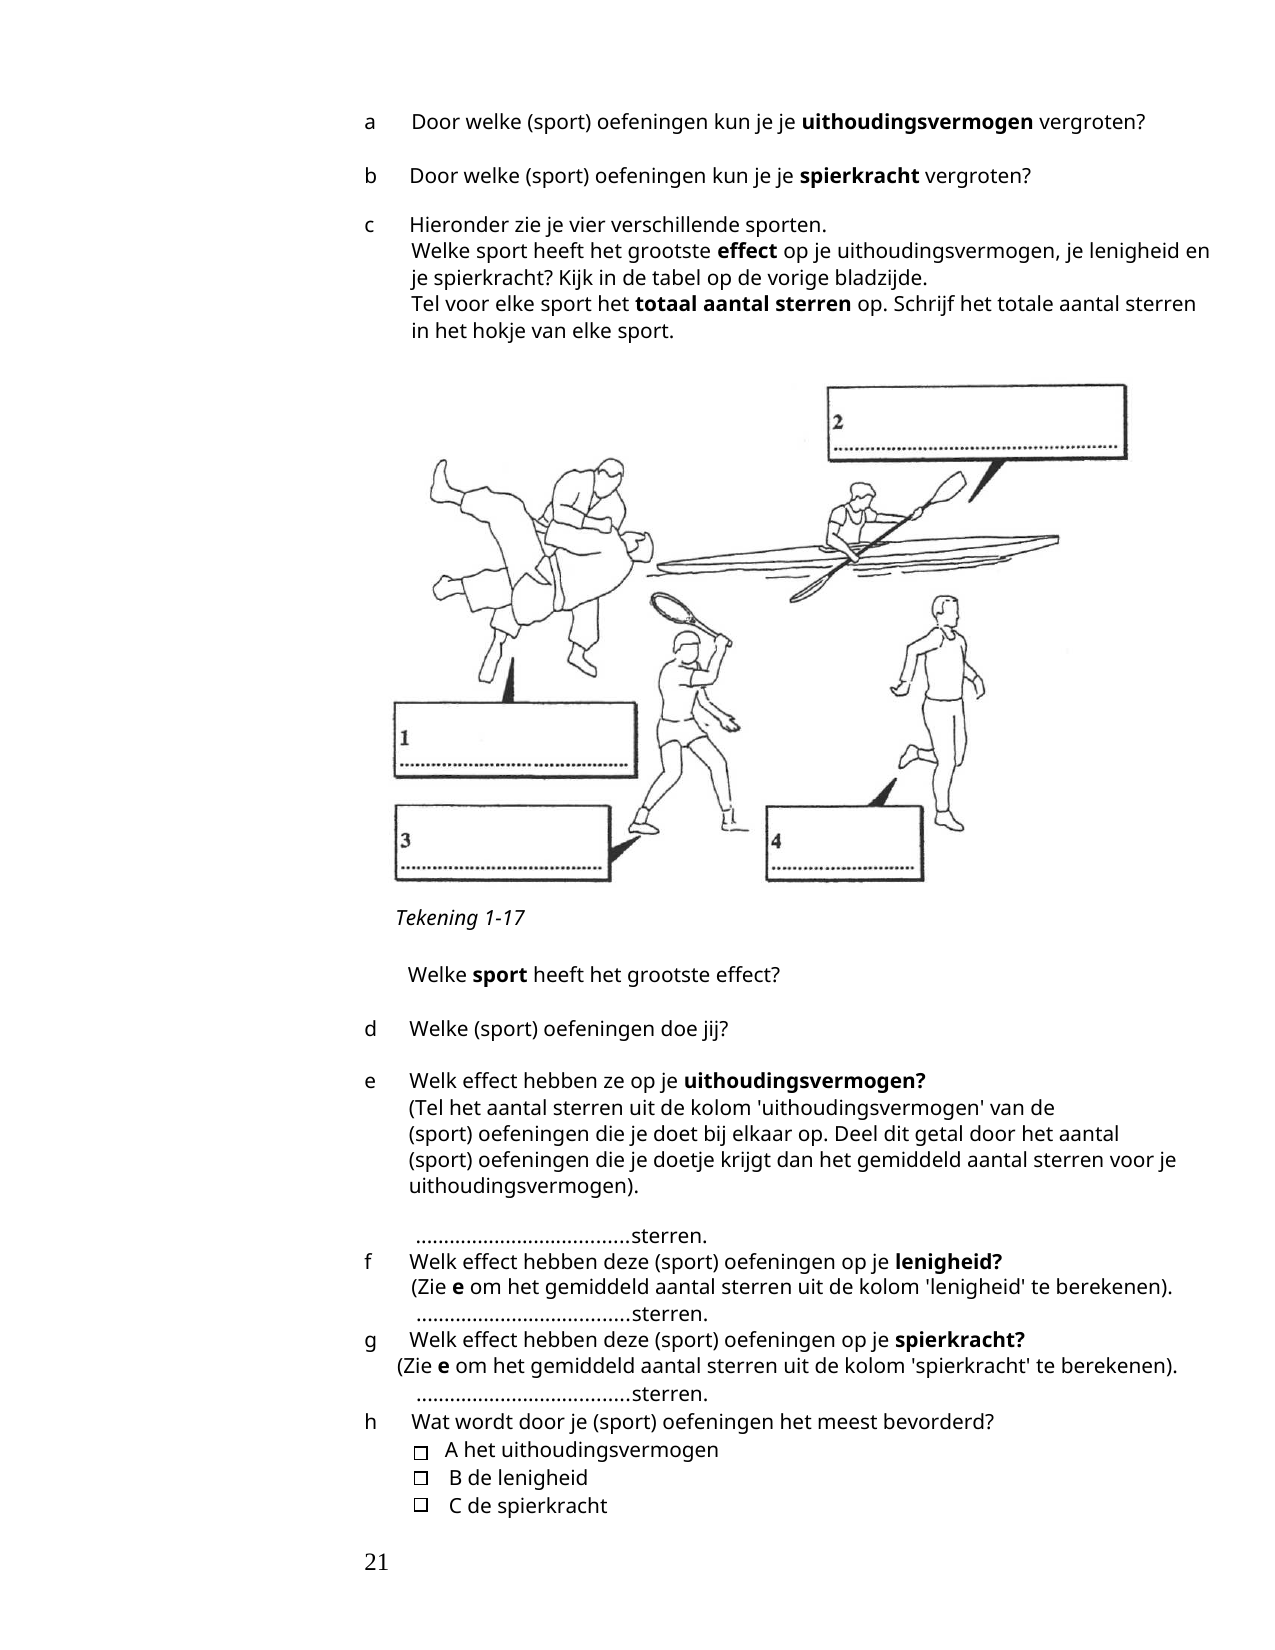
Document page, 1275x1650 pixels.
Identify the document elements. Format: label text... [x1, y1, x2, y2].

text c Hieronder zie je vier verschillende sporten. [364, 211, 1211, 238]
text (Zie e om het gemiddeld aantal sterren uit de kolom 'lenigheid' te berekenen). [411, 1274, 1211, 1300]
text Tekening 1-17 [395, 903, 1211, 931]
text d Welke (sport) oefeningen doe jij? [364, 1014, 1211, 1043]
text C de spierkracht [396, 1491, 1001, 1519]
text Welke sport heeft het grootste effect op je uithoudingsvermogen, je lenigheid en je spierkracht? Kijk in de tabel op de vorige bladzijde. [411, 238, 1211, 291]
text a Door welke (sport) oefeningen kun je je uithoudingsvermogen vergroten? [364, 107, 1211, 136]
text sterren. [416, 1300, 1211, 1326]
text A het uithoudingsvermogen [430, 1435, 1001, 1463]
text (sport) oefeningen die je doetje krijgt dan het gemiddeld aantal sterren voor je uithoudingsvermogen). [408, 1146, 1211, 1198]
text sterren. [416, 1379, 1211, 1407]
text f Welk effect hebben deze (sport) oefeningen op je lenigheid? [364, 1249, 1211, 1274]
text B de lenigheid [396, 1463, 1001, 1491]
text h Wat wordt door je (sport) oefeningen het meest bevorderd? [364, 1407, 1001, 1435]
text b Door welke (sport) oefeningen kun je je spierkracht vergroten? [364, 161, 1211, 190]
text (Tel het aantal sterren uit de kolom 'uithoudingsvermogen' van de [408, 1094, 1211, 1120]
text g Welk effect hebben deze (sport) oefeningen op je spierkracht? [364, 1326, 1211, 1353]
text (Zie e om het gemiddeld aantal sterren uit de kolom 'spierkracht' te berekenen). [364, 1353, 1211, 1379]
text (sport) oefeningen die je doet bij elkaar op. Deel dit getal door het aantal [408, 1120, 1211, 1146]
picture [364, 365, 1135, 888]
text sterren. [416, 1223, 1211, 1249]
text e Welk effect hebben ze op je uithoudingsvermogen? [364, 1068, 1211, 1094]
text Tel voor elke sport het totaal aantal sterren op. Schrijf het totale aantal sterren in het hokje van elke sport. [411, 291, 1211, 344]
text Welke sport heeft het grootste effect? [408, 960, 1211, 988]
